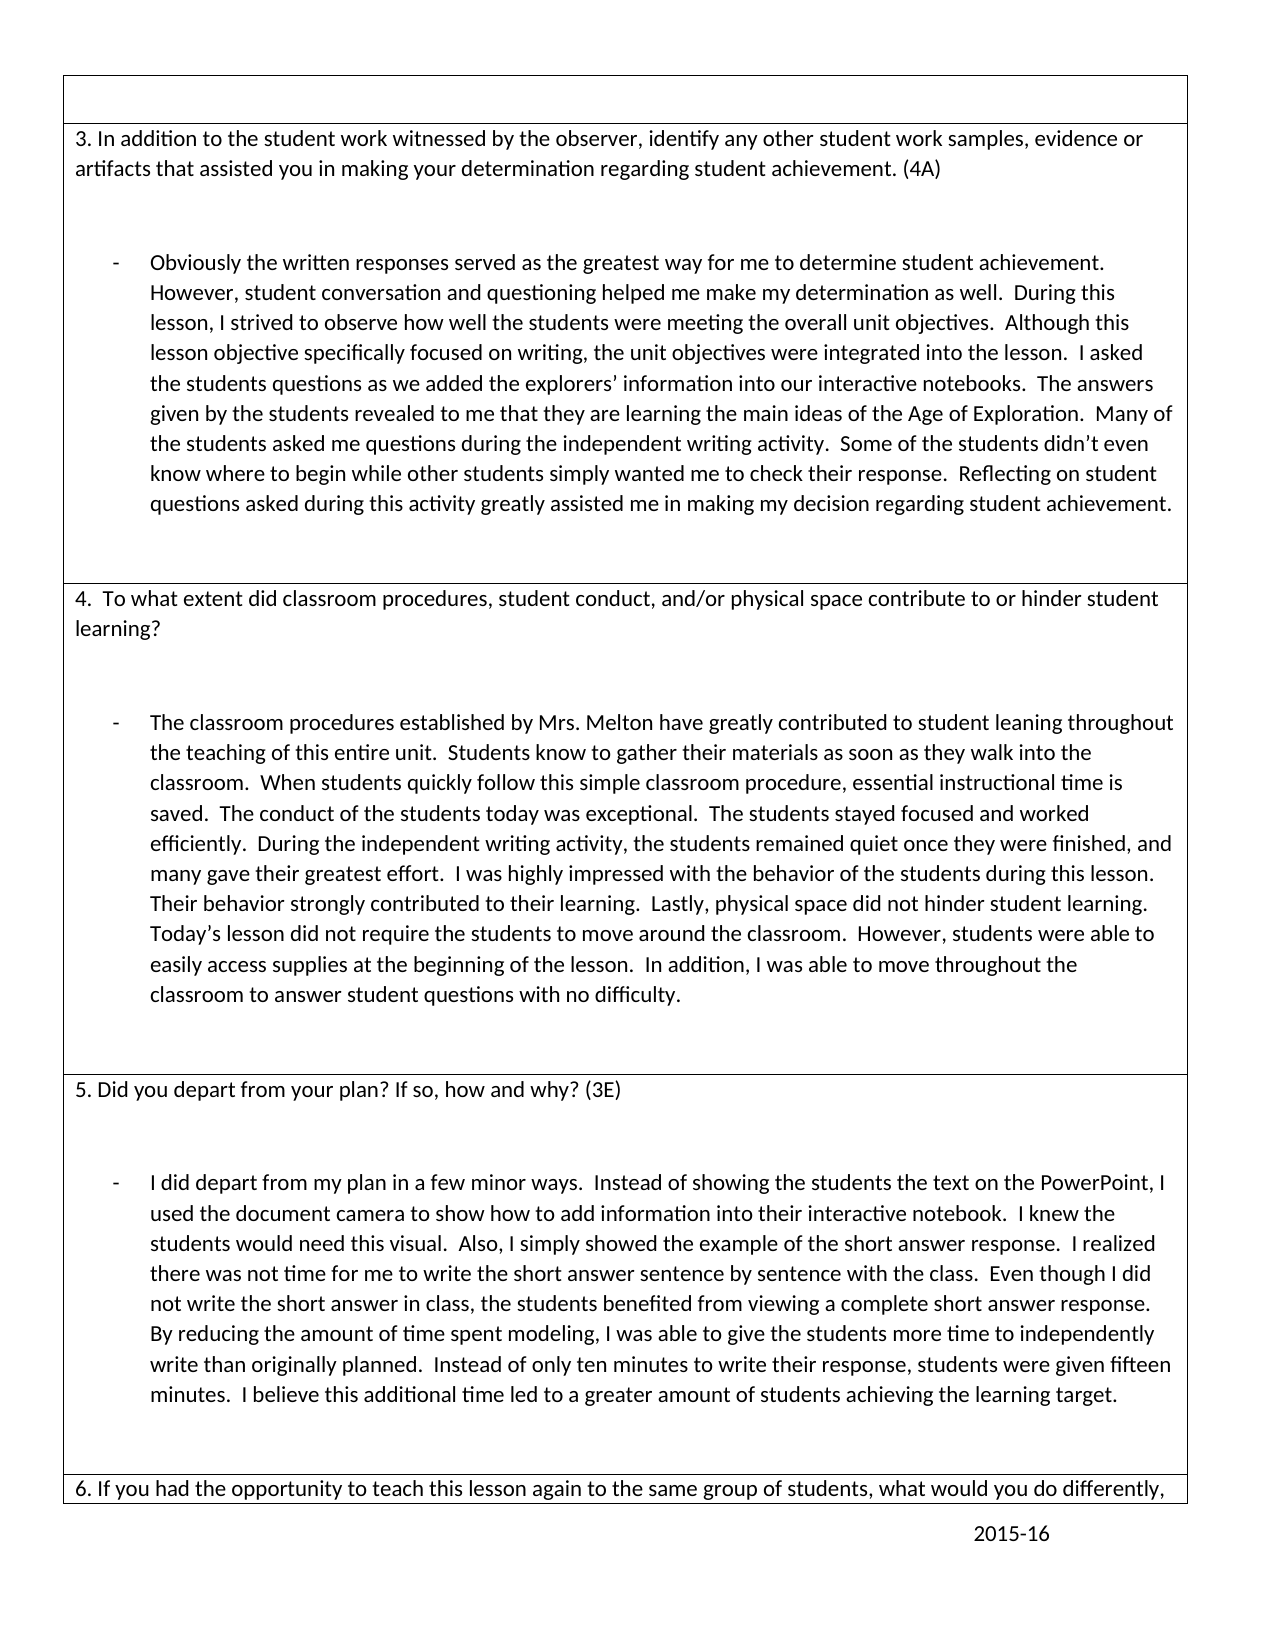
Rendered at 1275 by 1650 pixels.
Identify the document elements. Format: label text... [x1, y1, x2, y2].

table_cell 3. In addition to the student work witnessed by the observer, identify any other student work samples, evidence or artifacts that assisted you in making your determination regarding student achievement. (4A) Obviously the written responses served as the greatest way for me to determine student achievement. However, student conversation and questioning helped me make my determination as well. During this lesson, I strived to observe how well the students were meeting the overall unit objectives. Although this lesson objective specifically focused on writing, the unit objectives were integrated into the lesson. I asked the students questions as we added the explorers’ information into our interactive notebooks. The answers given by the students revealed to me that they are learning the main ideas of the Age of Exploration. Many of the students asked me questions during the independent writing activity. Some of the students didn’t even know where to begin while other students simply wanted me to check their response. Reflecting on student questions asked during this activity greatly assisted me in making my decision regarding student achievement. [64, 124, 1187, 583]
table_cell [64, 1475, 1187, 1503]
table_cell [64, 76, 1187, 123]
table_cell 4. To what extent did classroom procedures, student conduct, and/or physical space contribute to or hinder student learning? The classroom procedures established by Mrs. Melton have greatly contributed to student leaning throughout the teaching of this entire unit. Students know to gather their materials as soon as they walk into the classroom. When students quickly follow this simple classroom procedure, essential instructional time is saved. The conduct of the students today was exceptional. The students stayed focused and worked efficiently. During the independent writing activity, the students remained quiet once they were finished, and many gave their greatest effort. I was highly impressed with the behavior of the students during this lesson. Their behavior strongly contributed to their learning. Lastly, physical space did not hinder student learning. Today’s lesson did not require the students to move around the classroom. However, students were able to easily access supplies at the beginning of the lesson. In addition, I was able to move throughout the classroom to answer student questions with no difficulty. [64, 584, 1187, 1074]
table_cell 5. Did you depart from your plan? If so, how and why? (3E) I did depart from my plan in a few minor ways. Instead of showing the students the text on the PowerPoint, I used the document camera to show how to add information into their interactive notebook. I knew the students would need this visual. Also, I simply showed the example of the short answer response. I realized there was not time for me to write the short answer sentence by sentence with the class. Even though I did not write the short answer in class, the students benefited from viewing a complete short answer response. By reducing the amount of time spent modeling, I was able to give the students more time to independently write than originally planned. Instead of only ten minutes to write their response, students were given fifteen minutes. I believe this additional time led to a greater amount of students achieving the learning target. [64, 1075, 1187, 1473]
